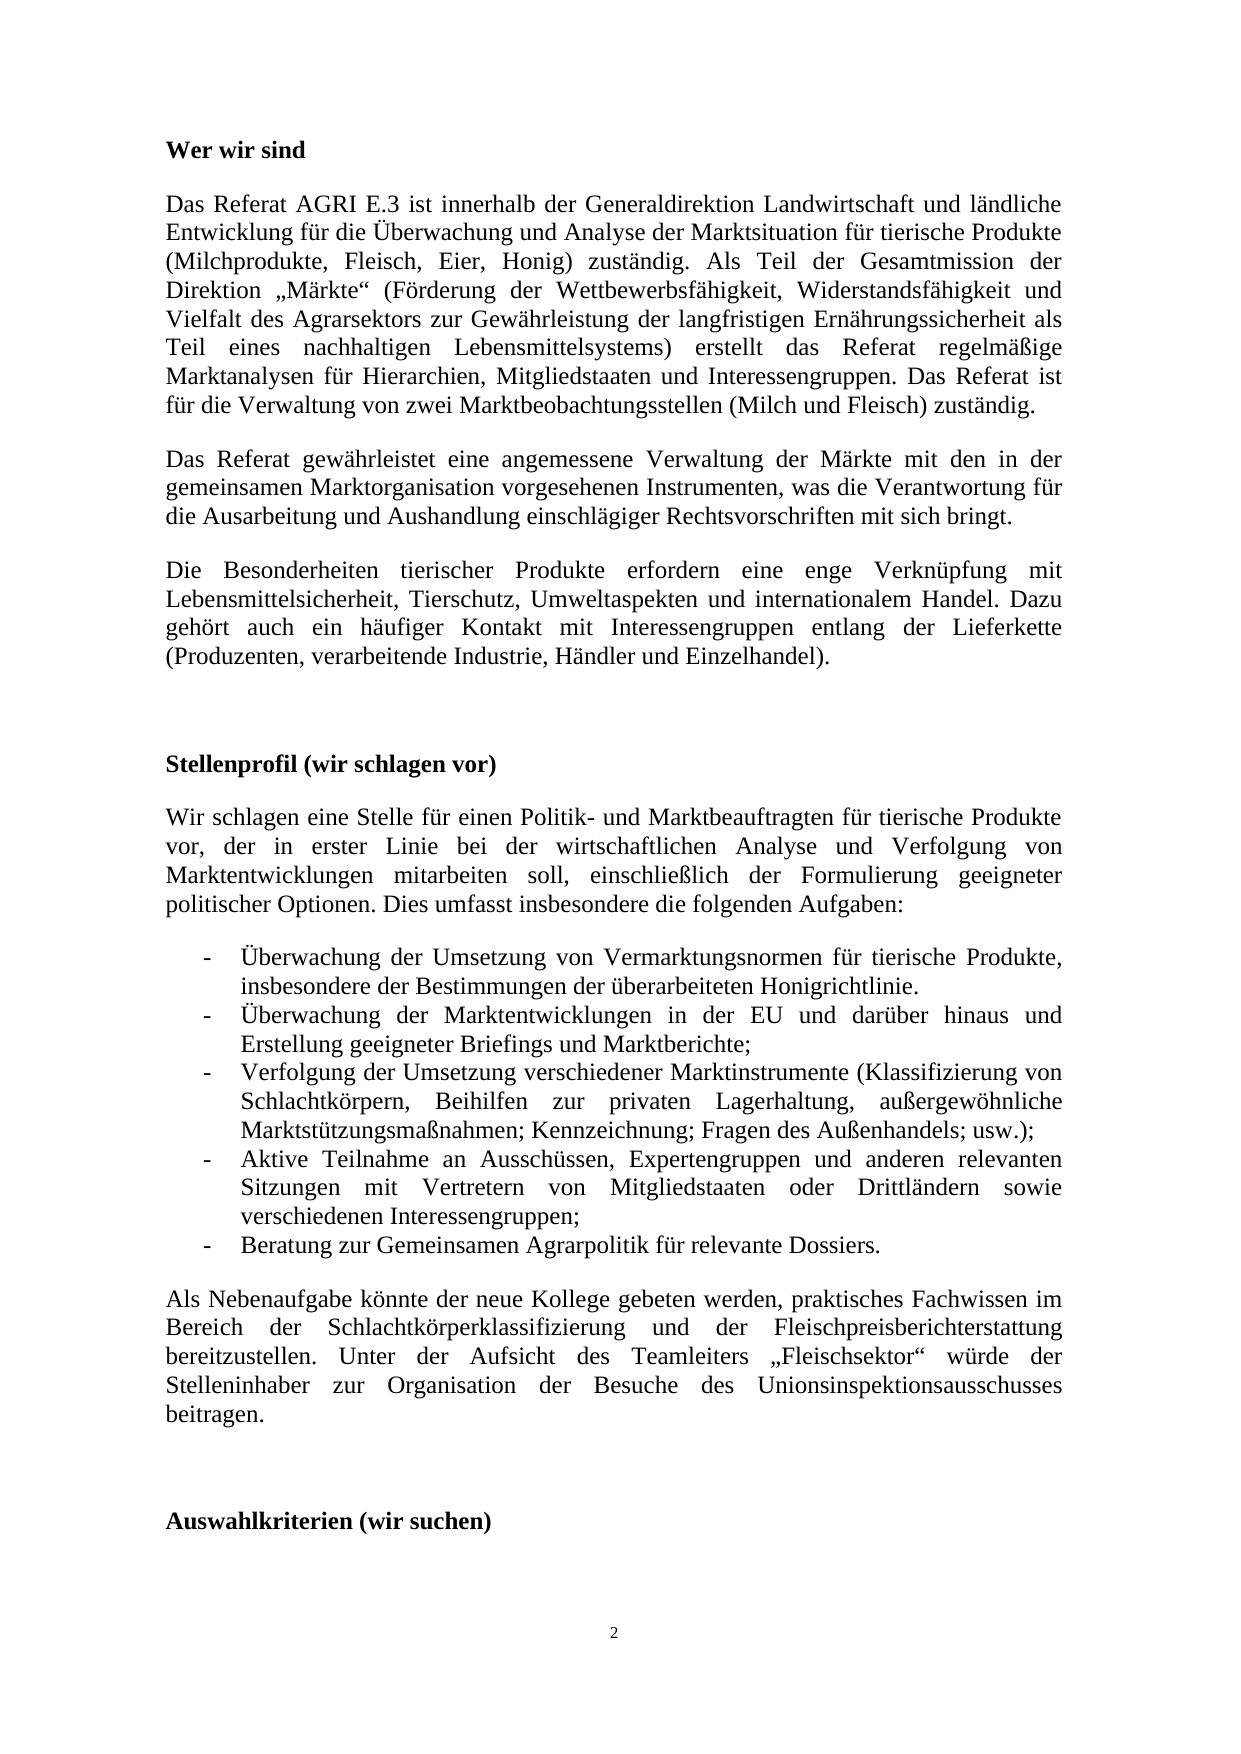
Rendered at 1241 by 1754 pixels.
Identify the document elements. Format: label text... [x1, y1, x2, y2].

list Wer wir sind [165, 135, 1063, 164]
list Auswahlkriterien (wir suchen) [165, 1506, 1063, 1535]
list Stellenprofil (wir schlagen vor) [165, 749, 1063, 777]
